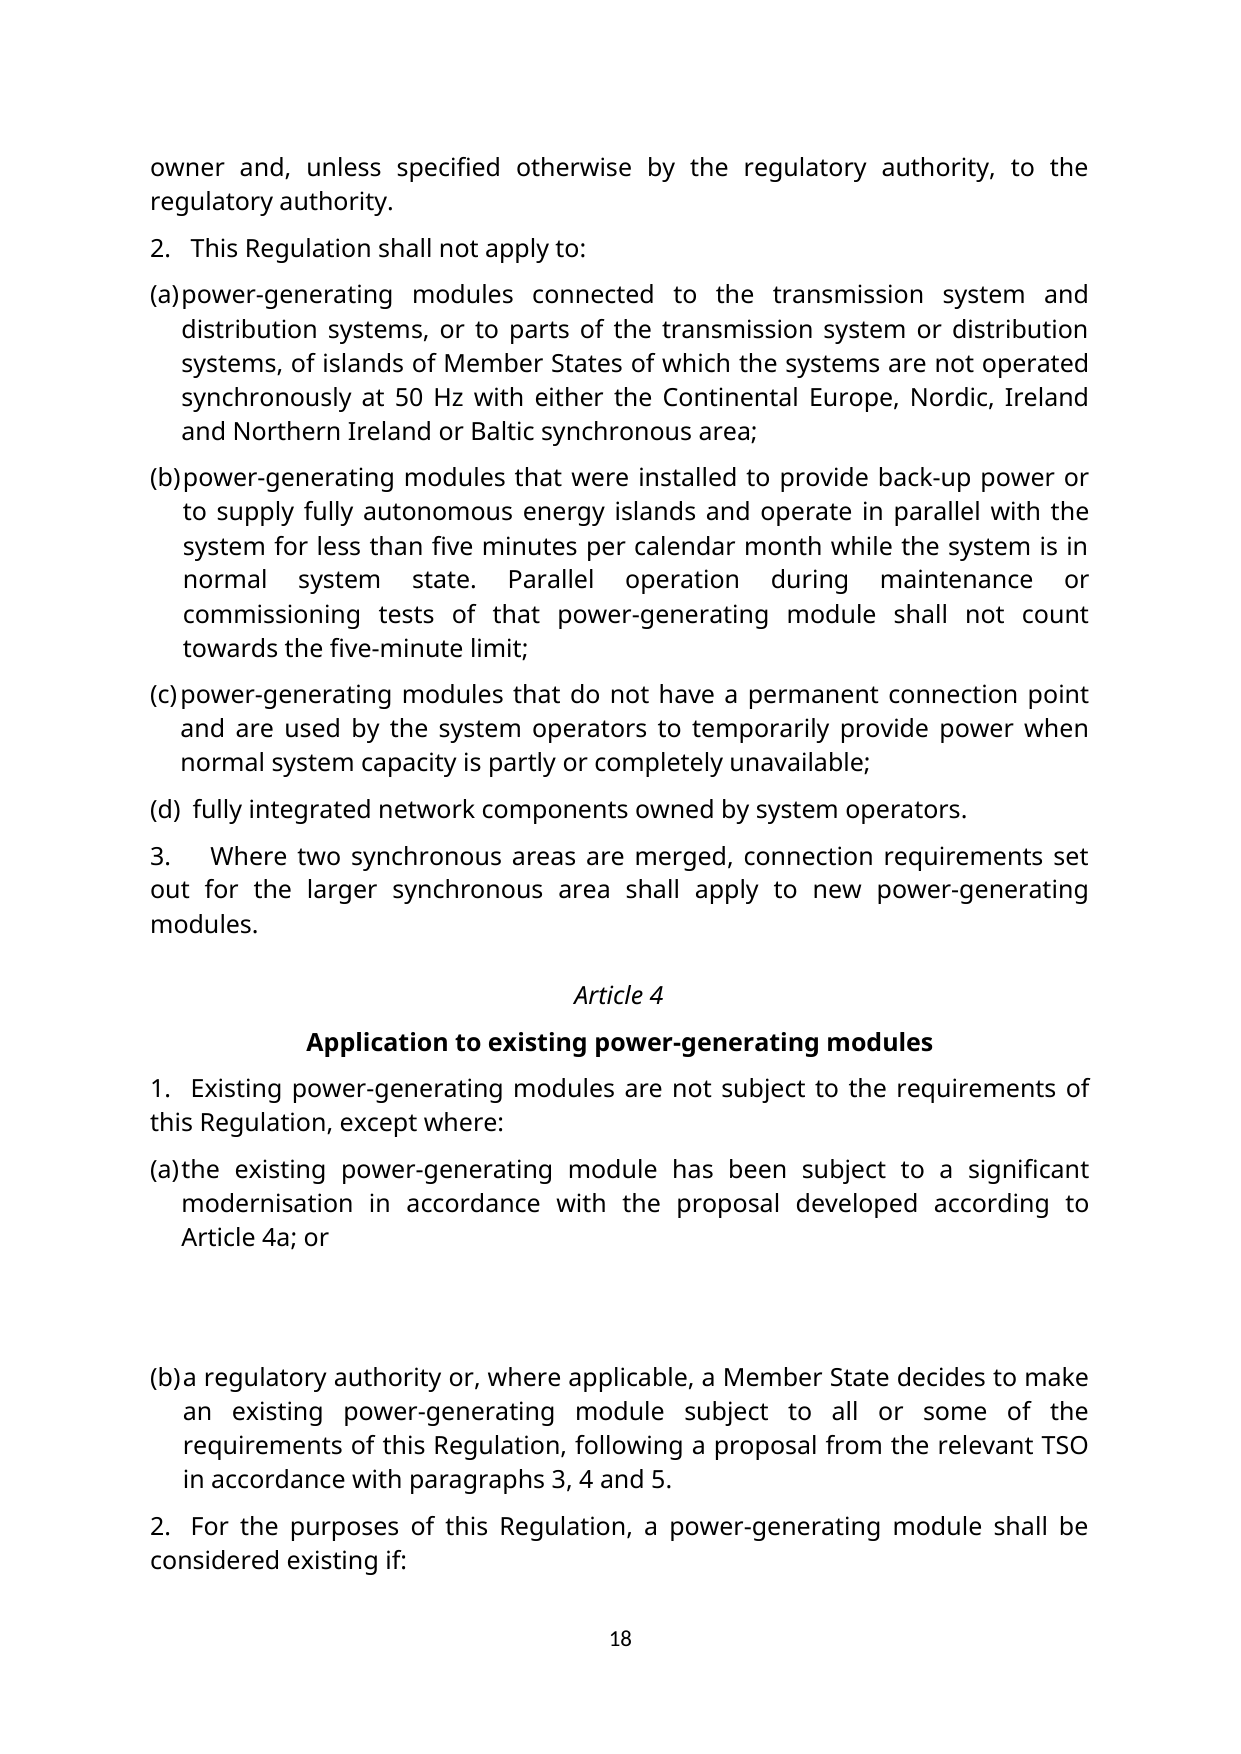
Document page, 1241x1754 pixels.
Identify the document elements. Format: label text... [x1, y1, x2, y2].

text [150, 150, 1090, 218]
table_header (a) [150, 1139, 181, 1347]
text 1. Existing power-generating modules are not subject to the requirements of this Regulation, except where: [150, 1071, 1090, 1139]
table_header power-generating modules connected to the transmission system and distribution systems, or to parts of the transmission system or distribution systems, of islands of Member States of which the systems are not operated synchronously at 50 Hz with either the Continental Europe, Nordic, Ireland and Northern Ireland or Baltic synchronous area; [181, 265, 1090, 447]
subtitle Article 4 [150, 978, 1090, 1012]
text 2. This Regulation shall not apply to: [150, 231, 1090, 265]
table_header (b) [150, 448, 183, 664]
table_header power-generating modules that were installed to provide back-up power or to supply fully autonomous energy islands and operate in parallel with the system for less than five minutes per calendar month while the system is in normal system state. Parallel operation during maintenance or commissioning tests of that power-generating module shall not count towards the five-minute limit; [183, 448, 1090, 664]
table_header (b) [150, 1347, 183, 1496]
text 2. For the purposes of this Regulation, a power-generating module shall be considered existing if: [150, 1508, 1090, 1576]
table_header a regulatory authority or, where applicable, a Member State decides to make an existing power-generating module subject to all or some of the requirements of this Regulation, following a proposal from the relevant TSO in accordance with paragraphs 3, 4 and 5. [183, 1347, 1090, 1496]
table_header fully integrated network components owned by system operators. [192, 779, 1090, 826]
table_header power-generating modules that do not have a permanent connection point and are used by the system operators to temporarily provide power when normal system capacity is partly or completely unavailable; [180, 664, 1090, 779]
text 3. Where two synchronous areas are merged, connection requirements set out for the larger synchronous area shall apply to new power-generating modules. [150, 838, 1090, 940]
table_header (a) [150, 265, 181, 447]
table_header (d) [150, 779, 192, 826]
table_header the existing power-generating module has been subject to a significant modernisation in accordance with the proposal developed according to Article 4a; or [181, 1139, 1090, 1347]
text Application to existing power-generating modules [150, 1024, 1090, 1058]
table_header (c) [150, 664, 180, 779]
